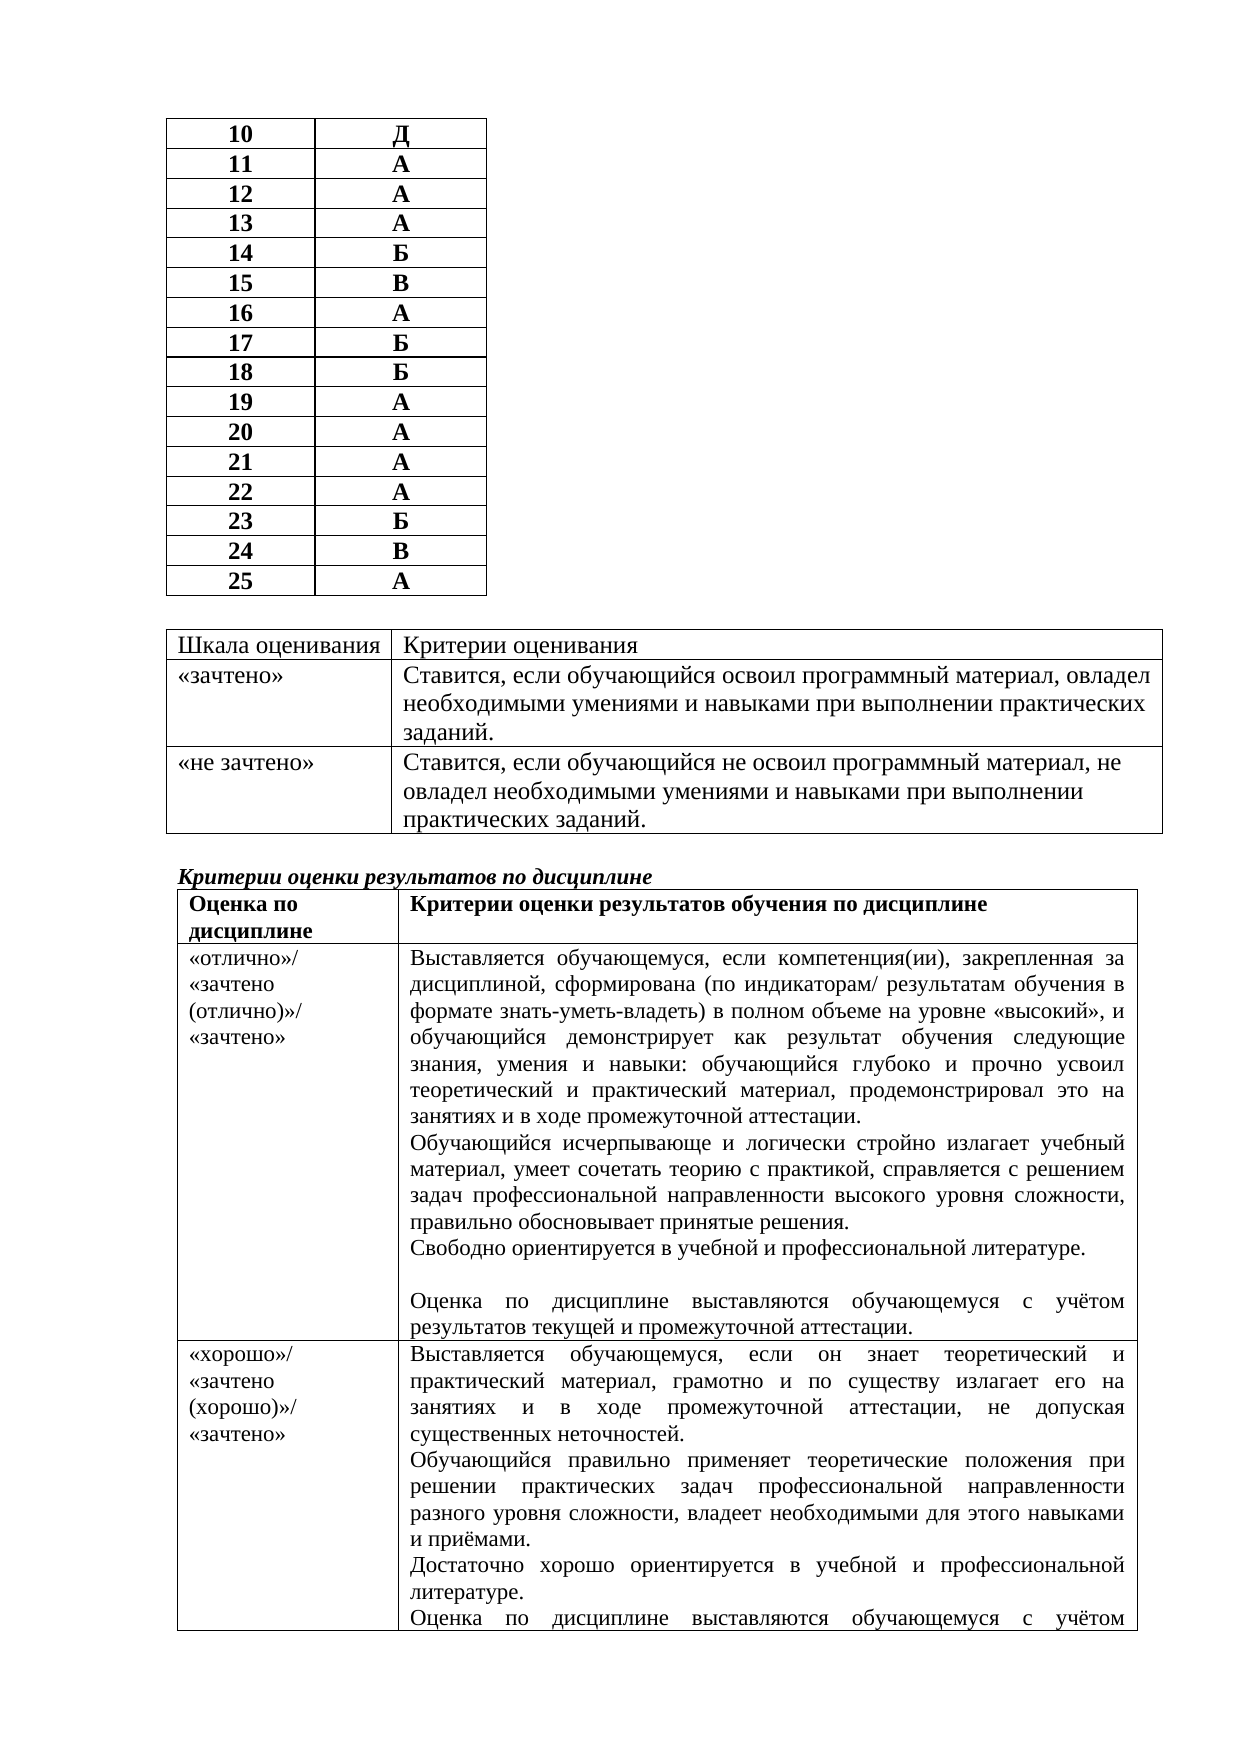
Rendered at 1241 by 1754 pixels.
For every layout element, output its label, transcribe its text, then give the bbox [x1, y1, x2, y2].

table_cell В [316, 268, 486, 297]
table_cell А [316, 566, 486, 595]
table_cell 21 [167, 447, 314, 476]
table_cell А [316, 447, 486, 476]
table_cell 11 [167, 149, 314, 178]
table_cell 24 [167, 536, 314, 565]
table_cell Выставляется обучающемуся, если компетенция(ии), закрепленная за дисциплиной, сформирована (по индикаторам/ результатам обучения в формате знать-уметь-владеть) в полном объеме на уровне «высокий», и обучающийся демонстрирует как результат обучения следующие знания, умения и навыки: обучающийся глубоко и прочно усвоил теоретический и практический материал, продемонстрировал это на занятиях и в ходе промежуточной аттестации. Обучающийся исчерпывающе и логически стройно излагает учебный материал, умеет сочетать теорию с практикой, справляется с решением задач профессиональной направленности высокого уровня сложности, правильно обосновывает принятые решения. Свободно ориентируется в учебной и профессиональной литературе. Оценка по дисциплине выставляются обучающемуся с учётом результатов текущей и промежуточной аттестации. [399, 944, 1137, 1339]
table_cell 25 [167, 566, 314, 595]
table_cell В [316, 536, 486, 565]
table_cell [399, 1341, 1137, 1630]
table_cell 20 [167, 417, 314, 446]
table_cell 22 [167, 477, 314, 505]
table_cell А [316, 209, 486, 237]
table_header Шкала оценивания [167, 630, 391, 659]
text Критерии оценки результатов по дисциплине [177, 863, 1152, 889]
table_cell Ставится, если обучающийся не освоил программный материал, не овладел необходимыми умениями и навыками при выполнении практических заданий. [392, 747, 1162, 833]
table_cell «хорошо»/ «зачтено (хорошо)»/ «зачтено» [178, 1341, 398, 1630]
table_cell Ставится, если обучающийся освоил программный материал, овладел необходимыми умениями и навыками при выполнении практических заданий. [392, 660, 1162, 746]
table_header Оценка по дисциплине [178, 890, 398, 943]
table_cell Д [316, 119, 486, 148]
table_cell 18 [167, 358, 314, 386]
table_cell Б [316, 328, 486, 356]
table_cell А [316, 179, 486, 207]
table_cell 14 [167, 238, 314, 267]
table_cell 15 [167, 268, 314, 297]
table_cell 13 [167, 209, 314, 237]
table_cell А [316, 477, 486, 505]
table_cell 10 [167, 119, 314, 148]
table_cell 17 [167, 328, 314, 356]
table_cell 16 [167, 298, 314, 327]
table_cell 19 [167, 387, 314, 416]
table_cell «зачтено» [167, 660, 391, 746]
table_cell «не зачтено» [167, 747, 391, 833]
table_cell А [316, 417, 486, 446]
table_header Критерии оценивания [392, 630, 1162, 659]
table_cell Б [316, 238, 486, 267]
table_cell А [316, 149, 486, 178]
table_cell А [316, 298, 486, 327]
table_cell 23 [167, 506, 314, 535]
table_cell А [316, 387, 486, 416]
table_cell «отлично»/ «зачтено (отлично)»/ «зачтено» [178, 944, 398, 1339]
table_cell Б [316, 358, 486, 386]
table_cell Б [316, 506, 486, 535]
table_header Критерии оценки результатов обучения по дисциплине [399, 890, 1137, 943]
table_cell 12 [167, 179, 314, 207]
